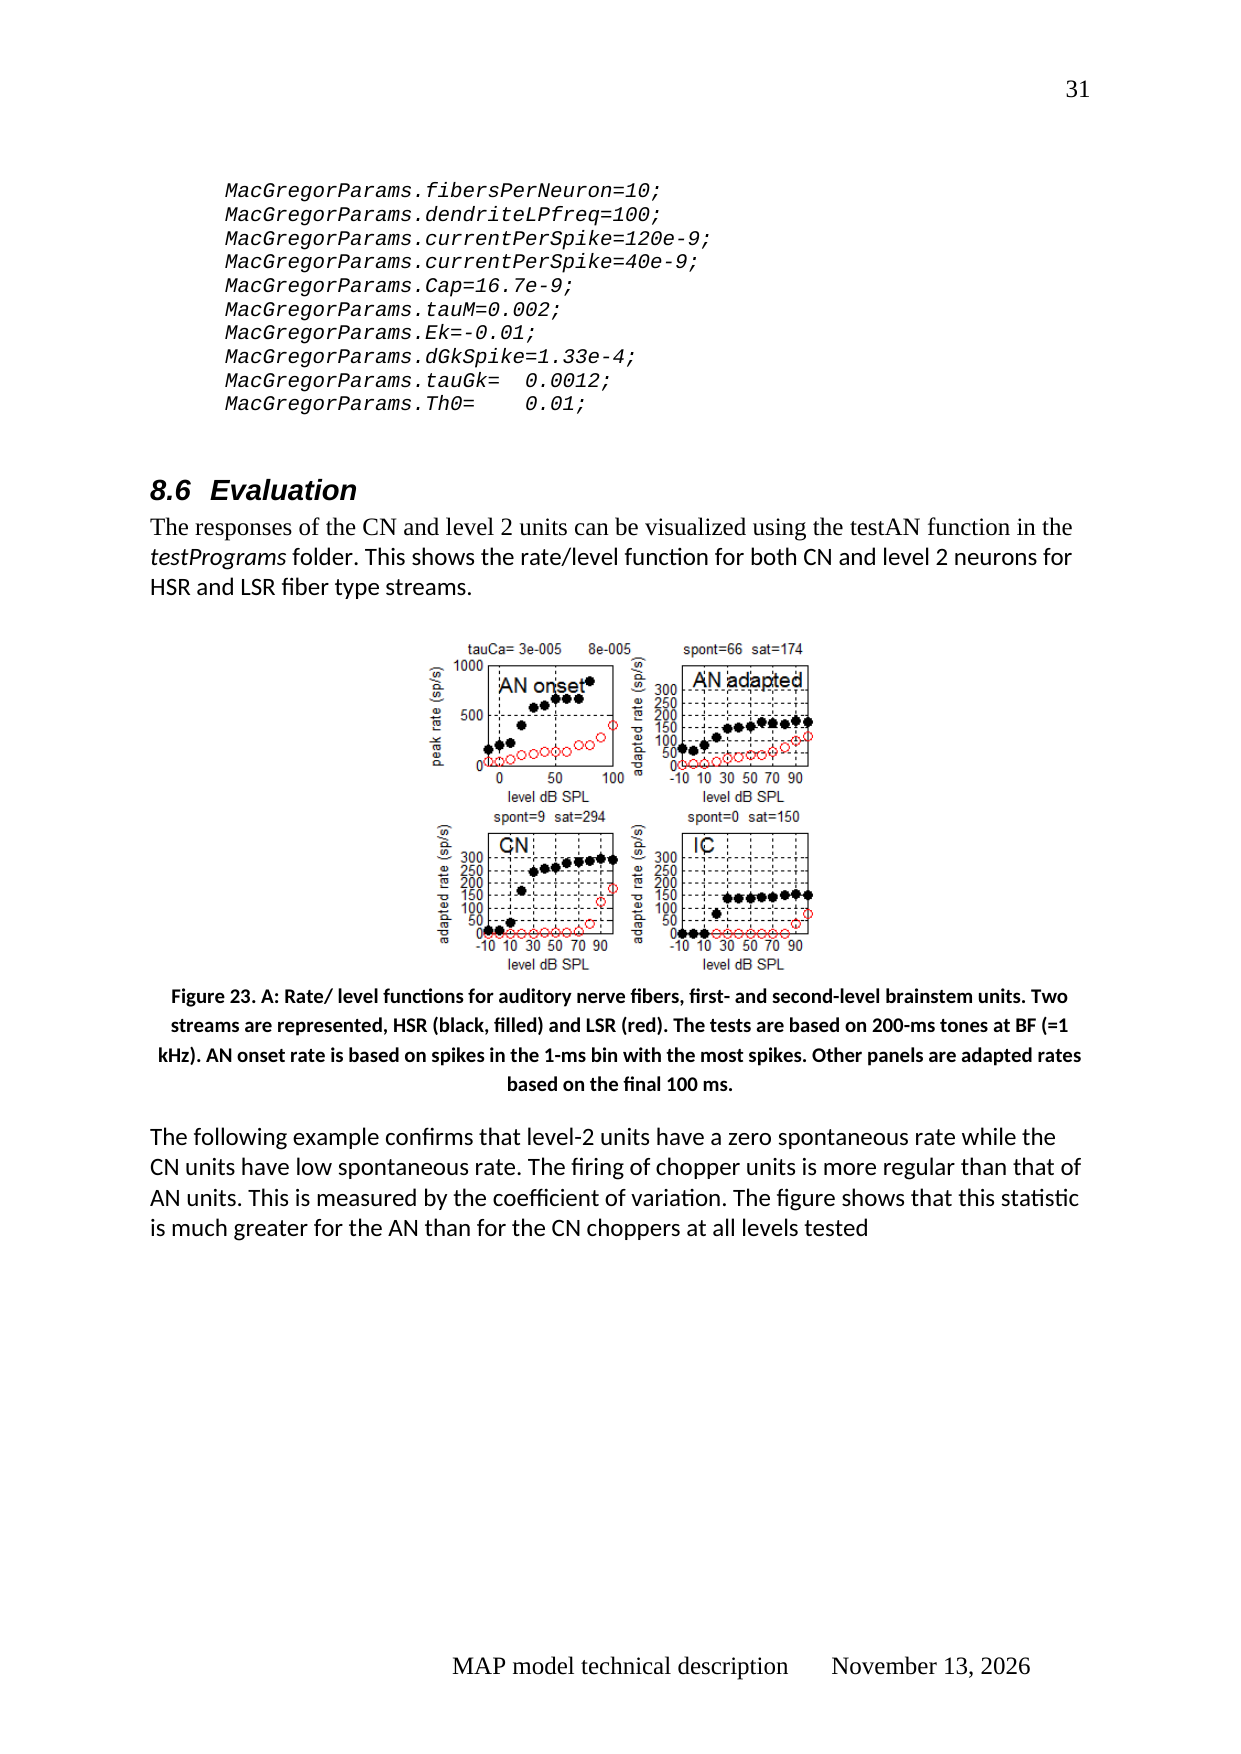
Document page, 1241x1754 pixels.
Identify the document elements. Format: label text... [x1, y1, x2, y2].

text MacGregorParams.currentPerSpike=40e-9; [225, 251, 1090, 275]
text MacGregorParams.Ek=-0.01; [225, 322, 1090, 346]
text MacGregorParams.Th0= 0.01; [225, 393, 1090, 417]
text MacGregorParams.currentPerSpike=120e-9; [225, 228, 1090, 251]
text MacGregorParams.fibersPerNeuron=10; [225, 181, 1090, 204]
text MacGregorParams.dendriteLPfreq=100; [225, 204, 1090, 228]
text The following example confirms that level-2 units have a zero spontaneous rate while the CN units have low spontaneous rate. The firing of chopper units is more regular than that of AN units. This is measured by the coefficient of variation. The figure shows that this statistic is much greater for the AN than for the CN choppers at all levels tested [150, 1121, 1090, 1243]
subtitle Evaluation [150, 472, 1090, 506]
text MacGregorParams.tauGk= 0.0012; [225, 370, 1090, 393]
text Figure 23. A: Rate/ level functions for auditory nerve fibers, first- and second-level brainstem units. Two streams are represented, HSR (black, filled) and LSR (red). The tests are based on 200-ms tones at BF (=1 kHz). AN onset rate is based on spikes in the 1-ms bin with the most spikes. Other panels are adapted rates based on the final 100 ms. [150, 983, 1090, 1096]
text MacGregorParams.Cap=16.7e-9; [225, 275, 1090, 299]
text The responses of the CN and level 2 units can be visualized using the testAN function in the testPrograms folder. This shows the rate/level function for both CN and level 2 neurons for HSR and LSR fiber type streams. [150, 512, 1090, 602]
picture [413, 630, 827, 984]
text MacGregorParams.tauM=0.002; [225, 299, 1090, 322]
text MacGregorParams.dGkSpike=1.33e-4; [225, 346, 1090, 370]
